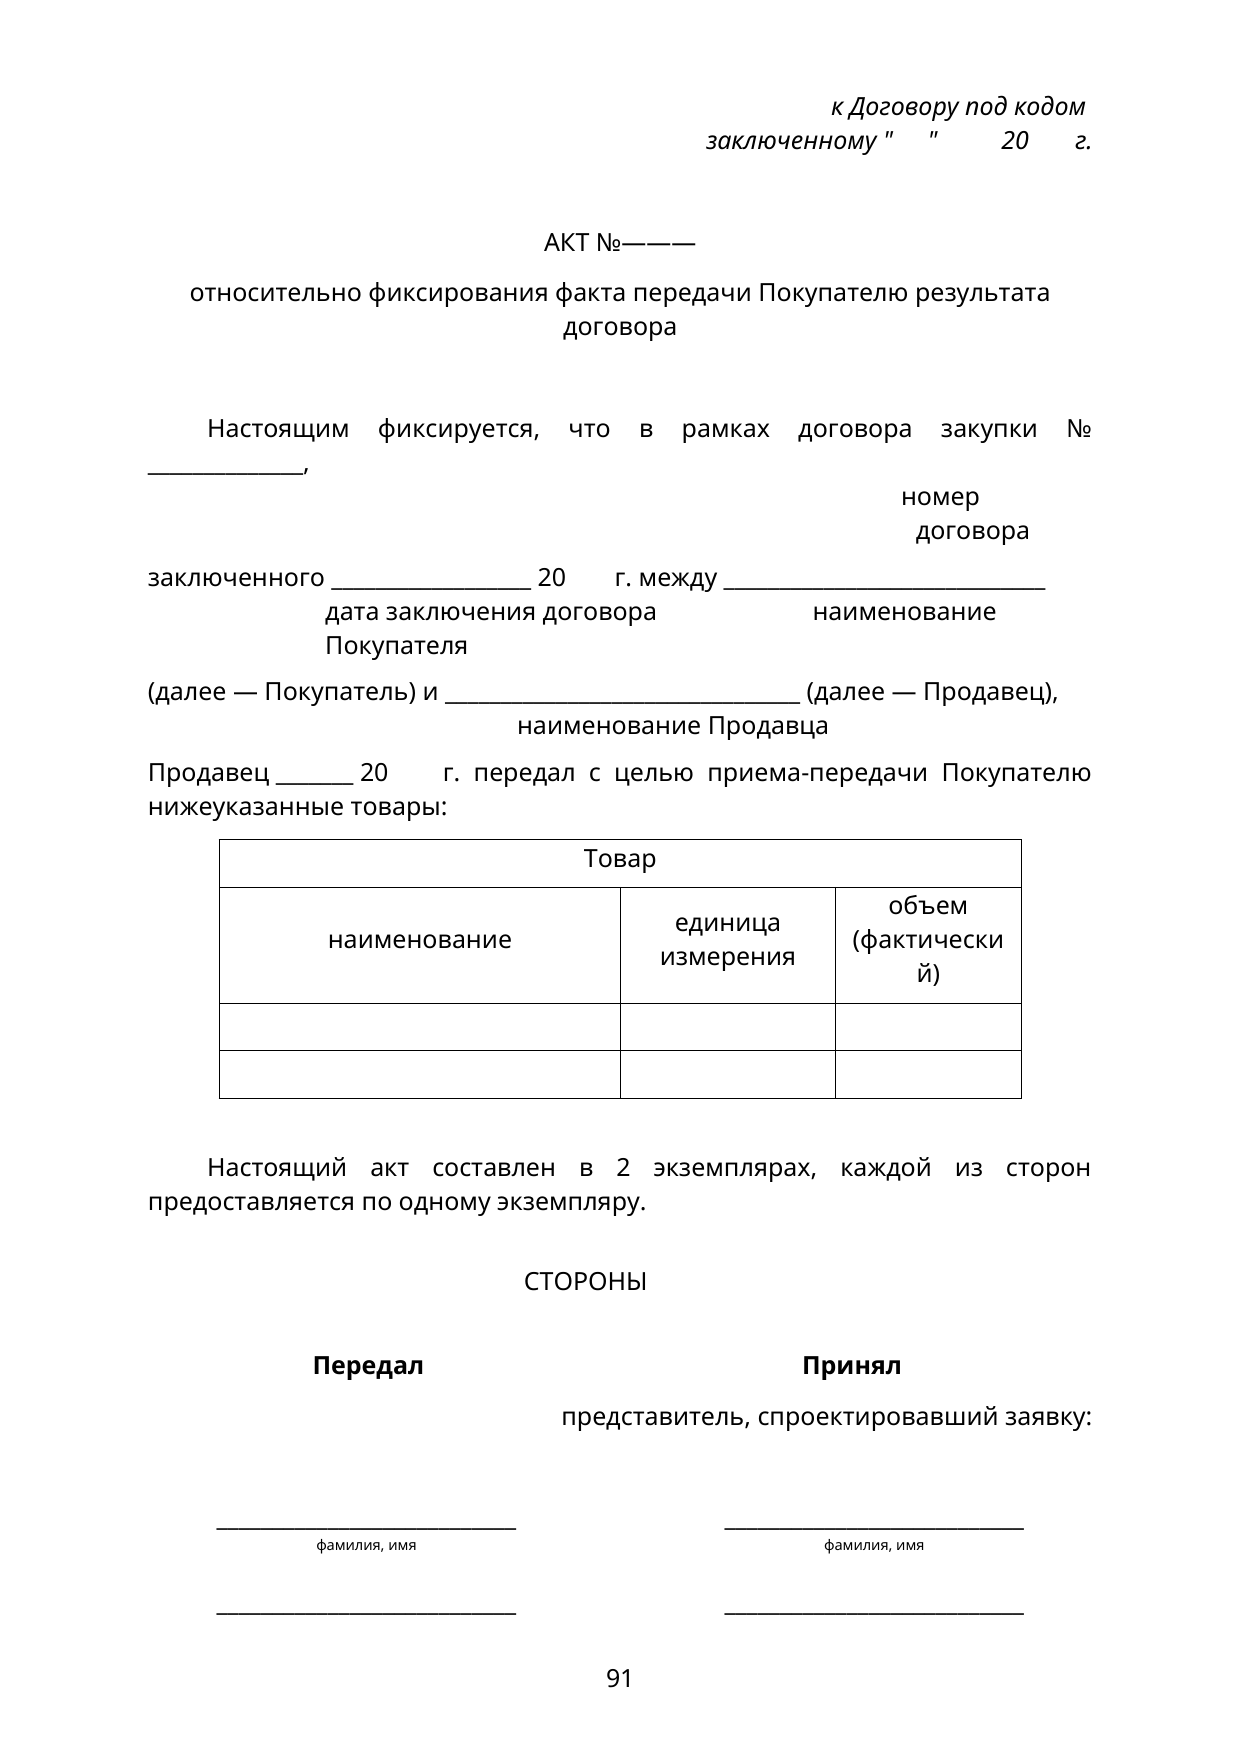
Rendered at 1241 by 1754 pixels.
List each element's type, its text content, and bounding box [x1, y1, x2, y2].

text номер договора [901, 478, 1092, 547]
text дата заключения договора наименование Покупателя [325, 593, 1130, 661]
table_cell [220, 1004, 620, 1050]
text заключенного __________________ 20 г. между _____________________________ [148, 559, 1092, 593]
table_header Передал [136, 1348, 600, 1399]
text к Договору под кодом заключенному " " 20 г. [148, 89, 1092, 157]
text СТОРОНЫ [148, 1263, 1092, 1297]
table_header ___________________________ фамилия, имя [620, 1500, 1128, 1585]
text (далее — Покупатель) и ________________________________ (далее — Продавец), [148, 674, 1093, 708]
table_cell объем (фактический) [836, 888, 1021, 1003]
table_cell [621, 1051, 835, 1098]
text АКТ №——— [148, 224, 1092, 258]
table_cell [220, 1051, 620, 1098]
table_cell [620, 1585, 1128, 1619]
text Настоящий акт составлен в 2 экземплярах, каждой из сторон предоставляется по одному экземпляру. [148, 1149, 1092, 1218]
table_cell [836, 1004, 1021, 1050]
text Настоящим фиксируется, что в рамках договора закупки № ______________, [148, 410, 1092, 478]
table_cell наименование [220, 888, 620, 1003]
table_cell единица измерения [621, 888, 835, 1003]
text наименование Продавца [517, 708, 1130, 742]
table_header Принял [600, 1348, 1104, 1399]
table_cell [112, 1585, 620, 1619]
text относительно фиксирования факта передачи Покупателю результата договора [148, 275, 1092, 343]
table_cell [836, 1051, 1021, 1098]
text Продавец _______ 20 г. передал с целью приема-передачи Покупателю нижеуказанные товары: [148, 754, 1092, 823]
table_header ___________________________ фамилия, имя [112, 1500, 620, 1585]
text представитель, спроектировавший заявку: [148, 1399, 1092, 1433]
table_cell [621, 1004, 835, 1050]
table_header Товар [220, 840, 1021, 887]
